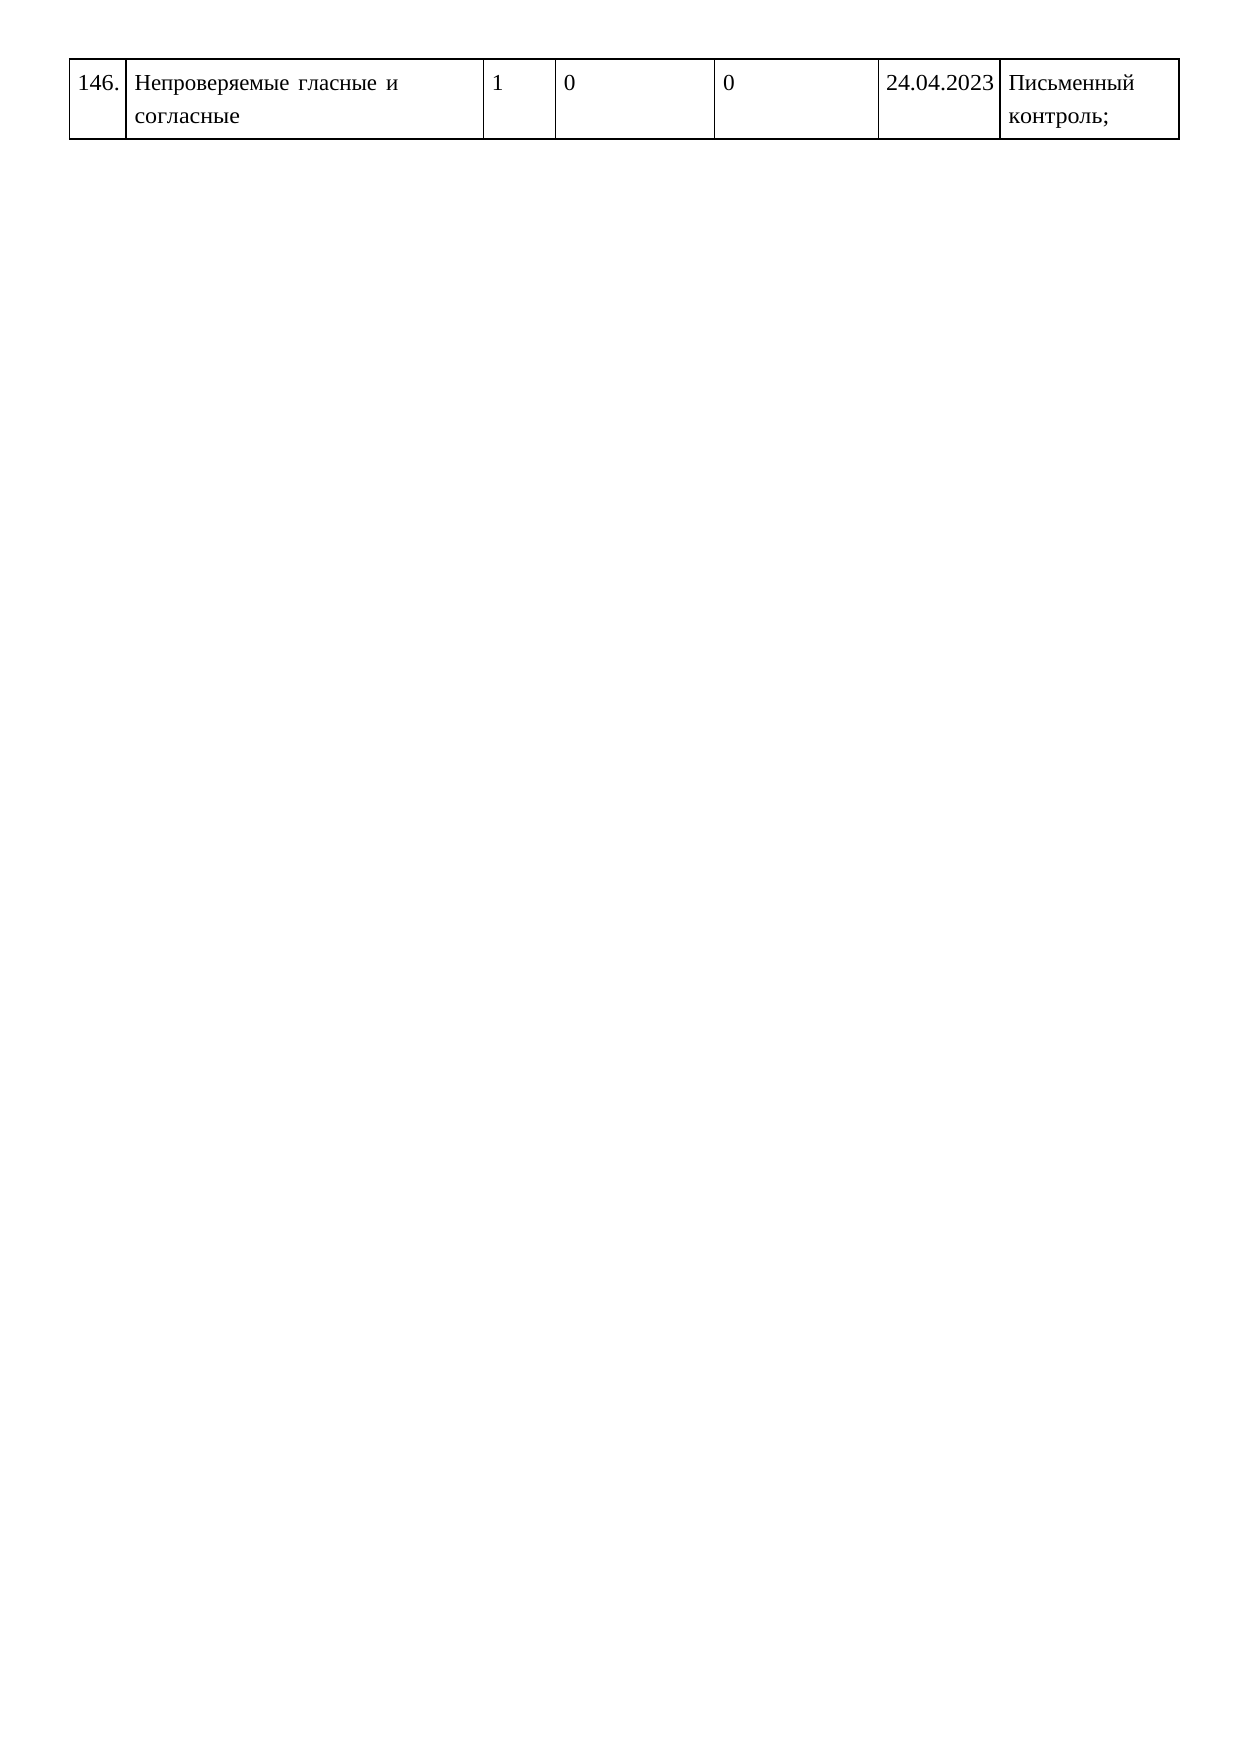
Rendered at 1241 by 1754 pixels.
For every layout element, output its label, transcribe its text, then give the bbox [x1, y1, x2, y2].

table_cell 0 [556, 60, 714, 138]
table_cell 24.04.2023 [879, 60, 999, 138]
table_cell 146. [70, 60, 125, 138]
table_cell 1 [484, 60, 555, 138]
table_cell Письменный контроль; [1001, 60, 1178, 138]
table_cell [127, 60, 483, 138]
table_cell 0 [715, 60, 878, 138]
